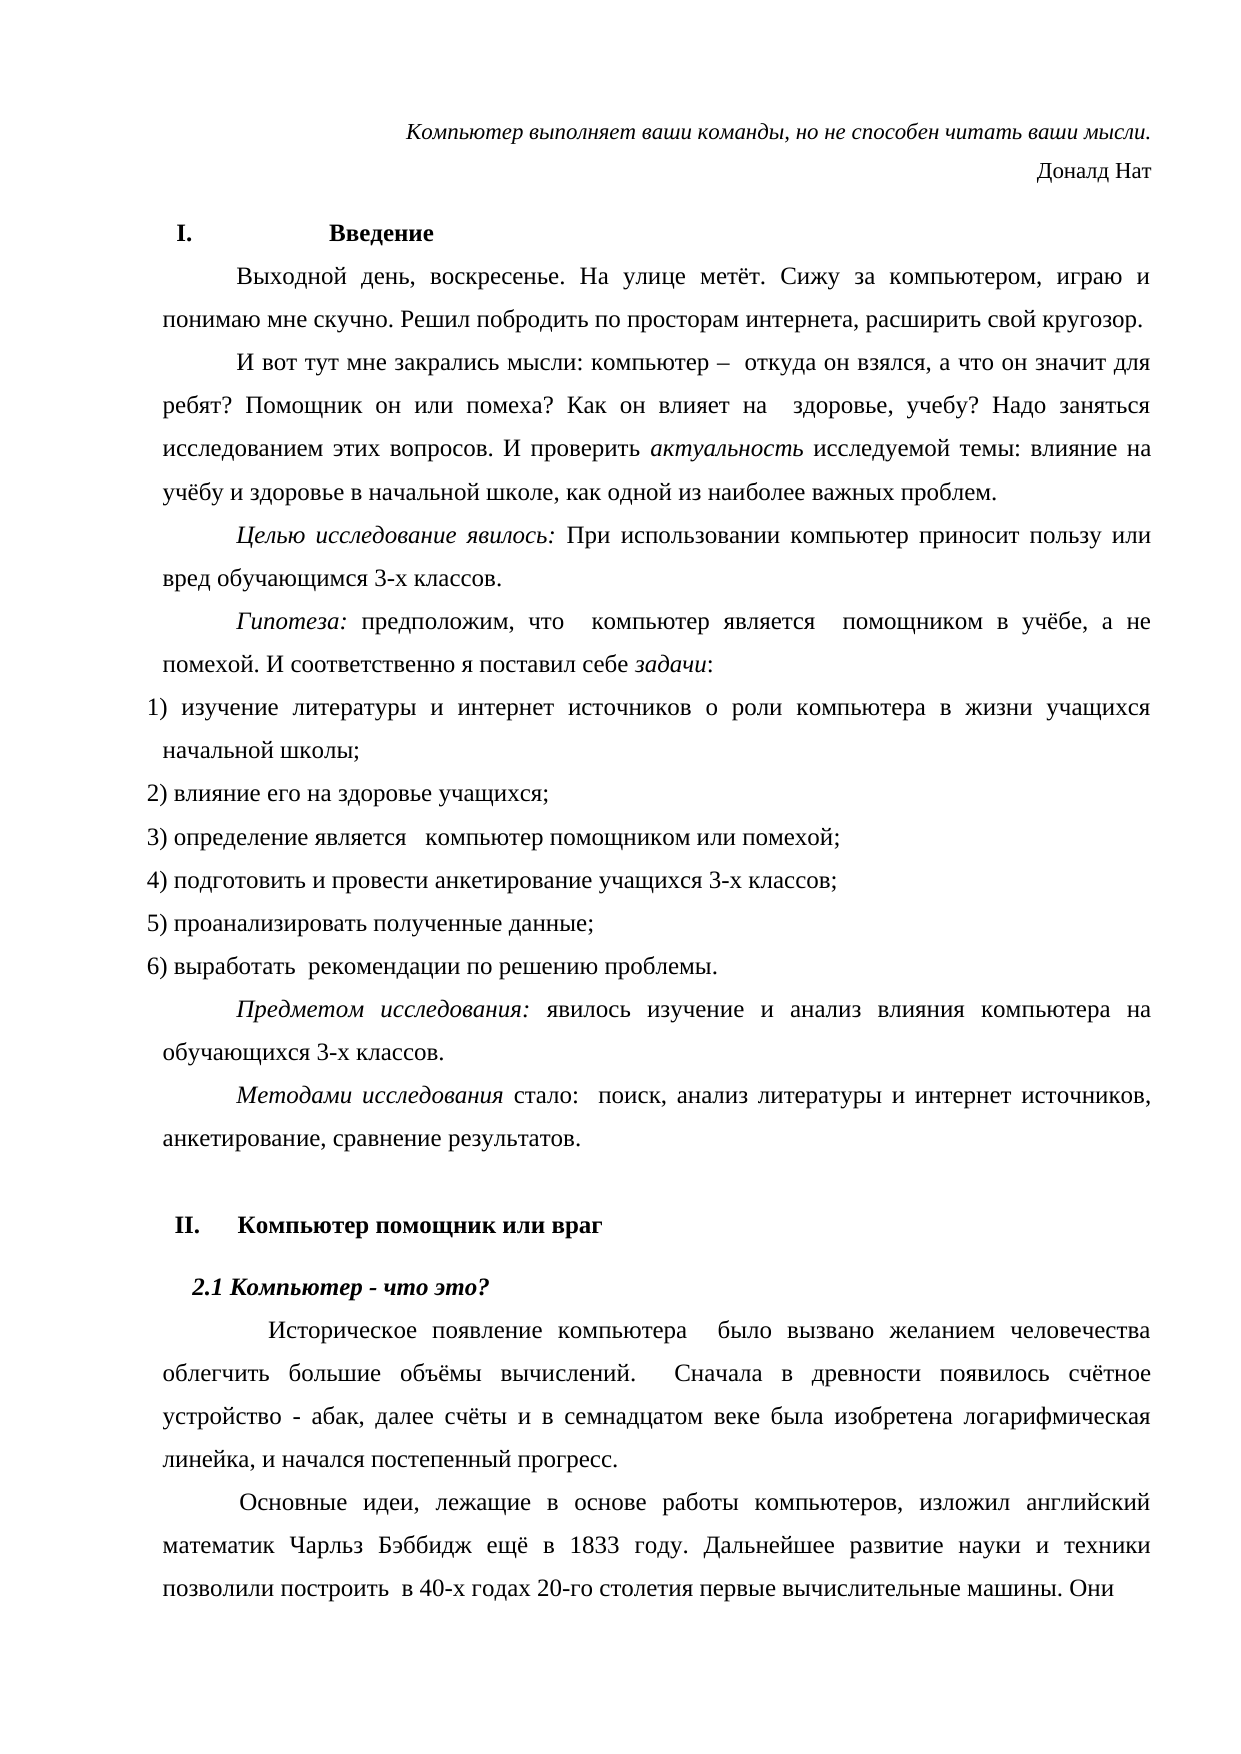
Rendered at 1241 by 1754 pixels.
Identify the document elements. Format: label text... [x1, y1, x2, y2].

text Предметом исследования: явилось изучение и анализ влияния компьютера на обучающихся 3-х классов. [162, 994, 1152, 1066]
text 2.1 Компьютер - что это? [162, 1272, 1152, 1300]
text Выходной день, воскресенье. На улице метёт. Сижу за компьютером, играю и понимаю мне скучно. Решил побродить по просторам интернета, расширить свой кругозор. [162, 261, 1152, 333]
text 4) подготовить и провести анкетирование учащихся 3-х классов; [147, 865, 1152, 893]
text Историческое появление компьютера было вызвано желанием человечества облегчить большие объёмы вычислений. Сначала в древности появилось счётное устройство - абак, далее счёты и в семнадцатом веке была изобретена логарифмическая линейка, и начался постепенный прогресс. [162, 1315, 1152, 1473]
text Методами исследования стало: поиск, анализ литературы и интернет источников, анкетирование, сравнение результатов. [162, 1080, 1152, 1152]
text 6) выработать рекомендации по решению проблемы. [147, 951, 1152, 980]
text Целью исследование явилось: При использовании компьютер приносит пользу или вред обучающимся 3-х классов. [147, 520, 1152, 592]
text 1) изучение литературы и интернет источников о роли компьютера в жизни учащихся начальной школы; [147, 692, 1152, 764]
list Компьютер помощник или враг [200, 1210, 1152, 1238]
text Компьютер выполняет ваши команды, но не способен читать ваши мысли. Доналд Нат [162, 118, 1152, 184]
text 2) влияние его на здоровье учащихся; [147, 778, 1152, 807]
text 5) проанализировать полученные данные; [147, 908, 1152, 937]
list Введение [177, 218, 1152, 247]
text Основные идеи, лежащие в основе работы компьютеров, изложил английский математик Чарльз Бэббидж ещё в 1833 году. Дальнейшее развитие науки и техники позволили построить в 40-х годах 20-го столетия первые вычислительные машины. Они [162, 1487, 1152, 1602]
text 3) определение является компьютер помощником или помехой; [147, 822, 1152, 850]
text Гипотеза: предположим, что компьютер является помощником в учёбе, а не помехой. И соответственно я поставил себе задачи: [147, 606, 1152, 678]
text И вот тут мне закрались мысли: компьютер – откуда он взялся, а что он значит для ребят? Помощник он или помеха? Как он влияет на здоровье, учебу? Надо заняться исследованием этих вопросов. И проверить актуальность исследуемой темы: влияние на учёбу и здоровье в начальной школе, как одной из наиболее важных проблем. [162, 347, 1152, 505]
